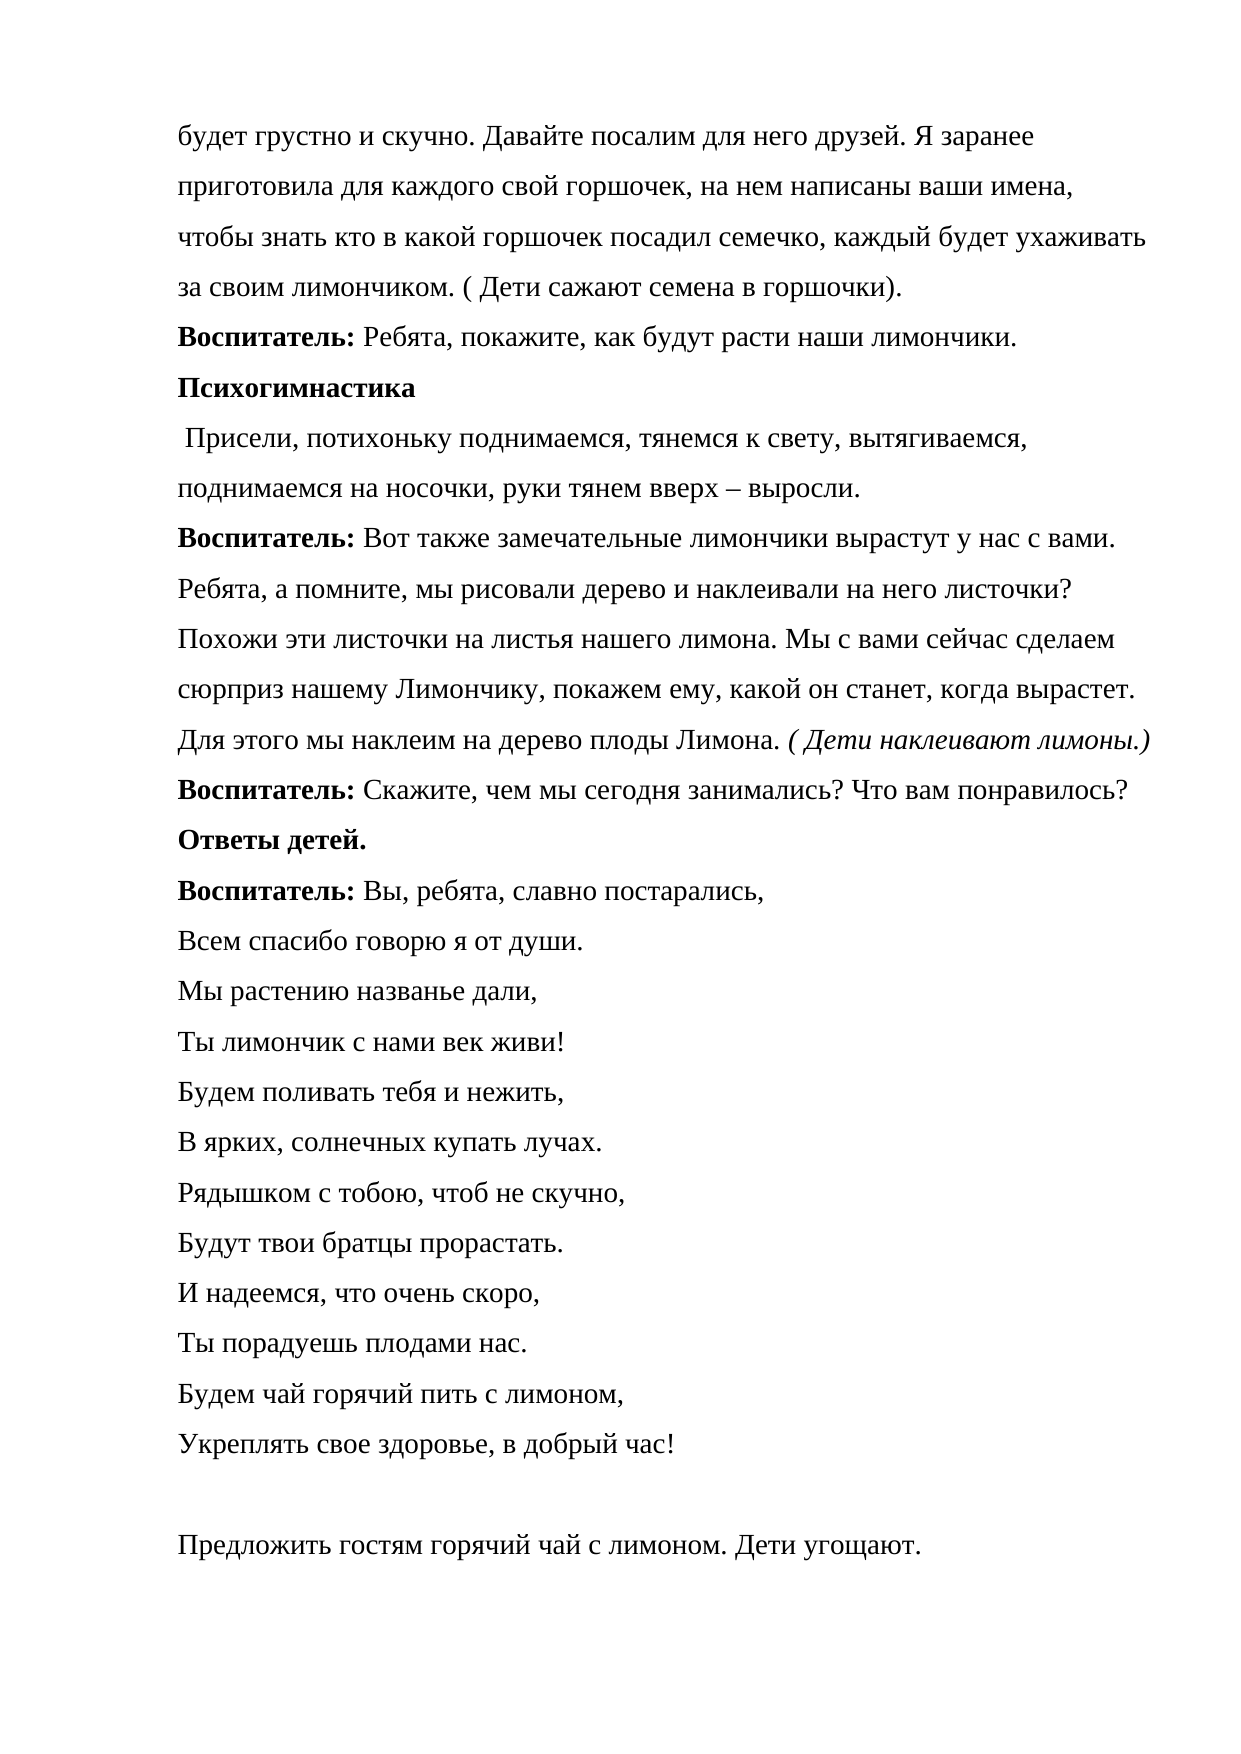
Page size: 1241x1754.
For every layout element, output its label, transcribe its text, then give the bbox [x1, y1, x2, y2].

text Будут твои братцы прорастать. [177, 1225, 1152, 1258]
text Воспитатель: Вы, ребята, славно постарались, [177, 873, 1152, 906]
text Психогимнастика [177, 370, 1152, 403]
text Предложить гостям горячий чай с лимоном. Дети угощают. [177, 1527, 1152, 1560]
text Укреплять свое здоровье, в добрый час! [177, 1426, 1152, 1460]
text Воспитатель: Ребята, покажите, как будут расти наши лимончики. [177, 319, 1152, 353]
text Будем поливать тебя и нежить, [177, 1074, 1152, 1108]
text И надеемся, что очень скоро, [177, 1275, 1152, 1309]
text Всем спасибо говорю я от души. [177, 923, 1152, 957]
text Ты порадуешь плодами нас. [177, 1326, 1152, 1359]
text Ребята, а помните, мы рисовали дерево и наклеивали на него листочки? Похожи эти листочки на листья нашего лимона. Мы с вами сейчас сделаем сюрприз нашему Лимончику, покажем ему, какой он станет, когда вырастет. Для этого мы наклеим на дерево плоды Лимона. ( Дети наклеивают лимоны.) [177, 571, 1152, 755]
text Будем чай горячий пить с лимоном, [177, 1376, 1152, 1409]
text Воспитатель: Вот также замечательные лимончики вырастут у нас с вами. [177, 521, 1152, 554]
text Ответы детей. [177, 822, 1152, 856]
text Мы растению названье дали, [177, 973, 1152, 1007]
text Рядышком с тобою, чтоб не скучно, [177, 1175, 1152, 1208]
text Присели, потихоньку поднимаемся, тянемся к свету, вытягиваемся, поднимаемся на носочки, руки тянем вверх – выросли. [177, 420, 1152, 504]
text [177, 118, 1152, 303]
text Ты лимончик с нами век живи! [177, 1024, 1152, 1057]
text Воспитатель: Скажите, чем мы сегодня занимались? Что вам понравилось? [177, 772, 1152, 806]
text В ярких, солнечных купать лучах. [177, 1124, 1152, 1158]
